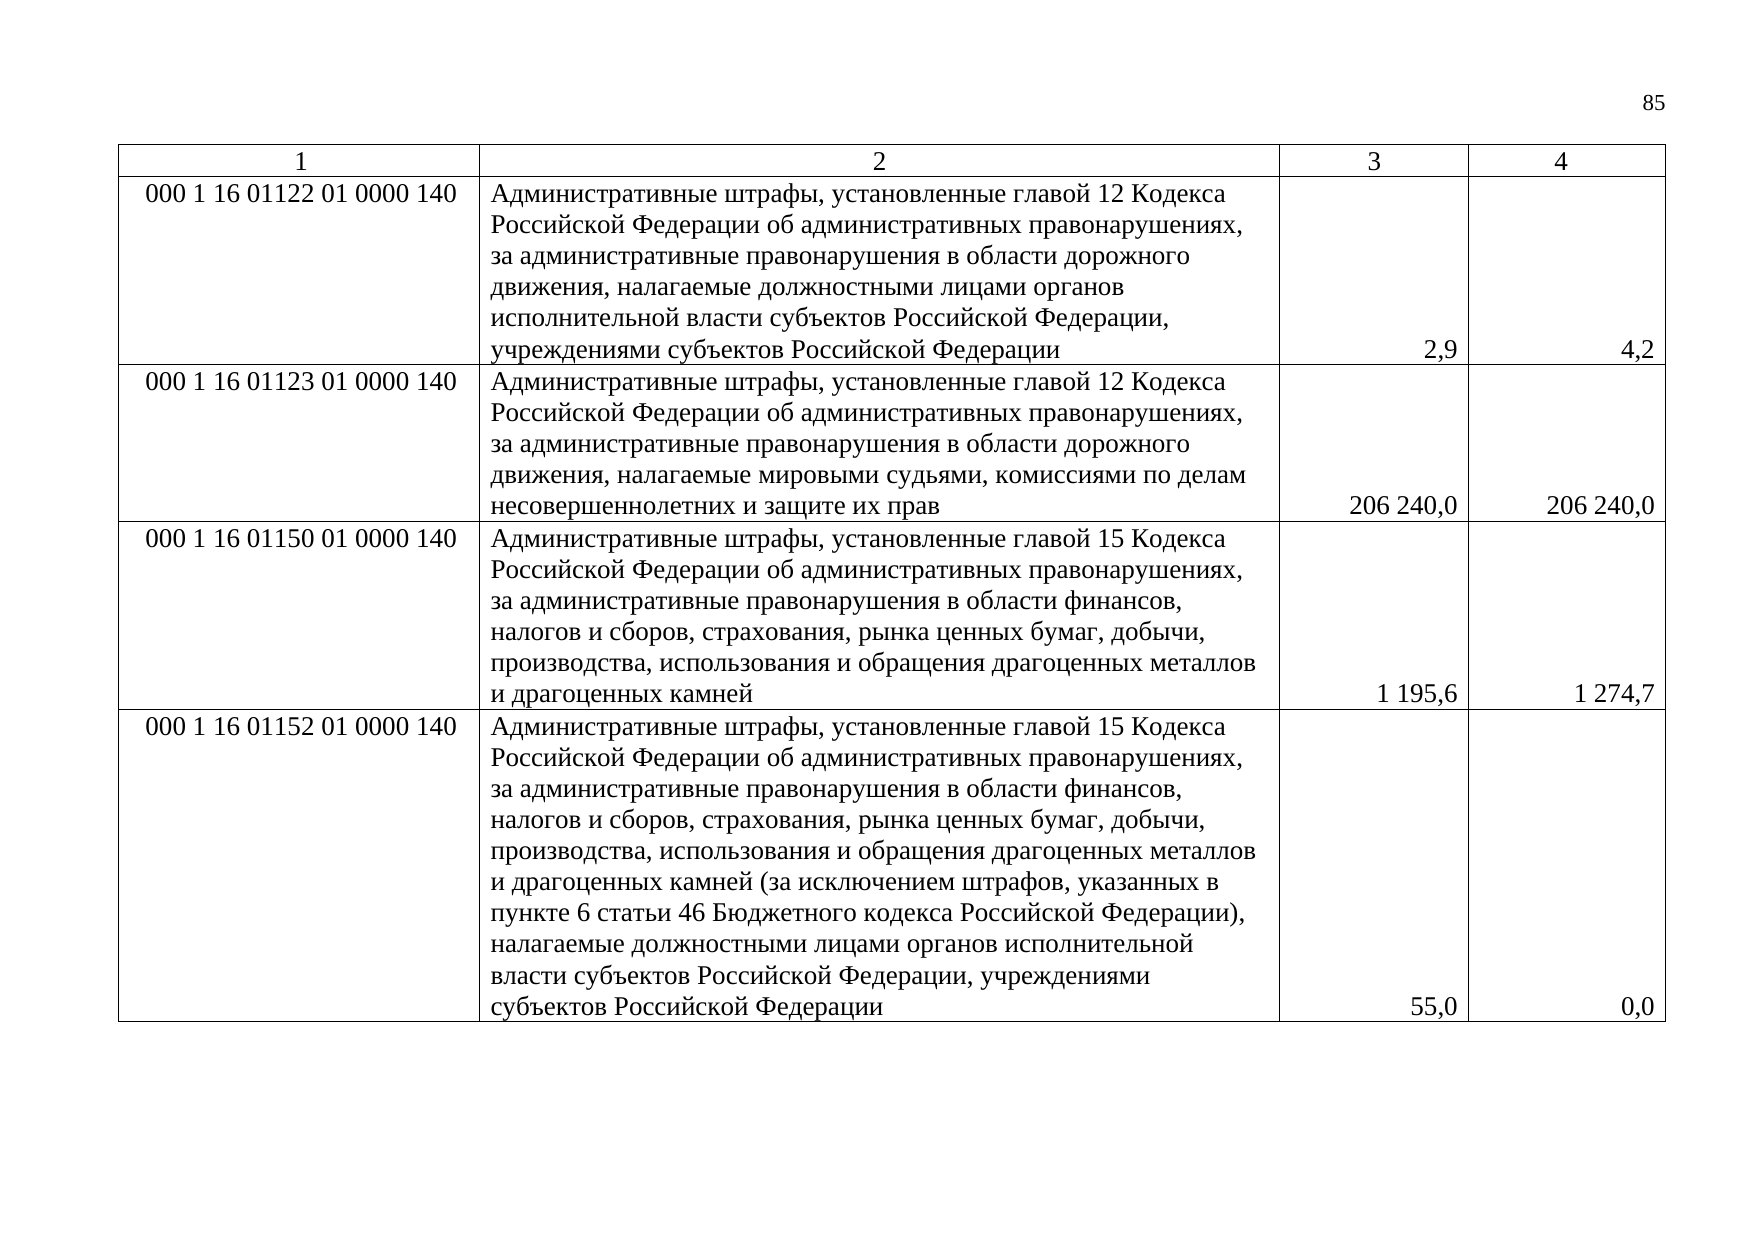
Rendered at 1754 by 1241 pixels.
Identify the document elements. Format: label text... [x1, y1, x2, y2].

table_cell 0,0 [1469, 710, 1665, 1021]
table_cell Административные штрафы, установленные главой 15 Кодекса Российской Федерации об административных правонарушениях, за административные правонарушения в области финансов, налогов и сборов, страхования, рынка ценных бумаг, добычи, производства, использования и обращения драгоценных металлов и драгоценных камней (за исключением штрафов, указанных в пункте 6 статьи 46 Бюджетного кодекса Российской Федерации), налагаемые должностными лицами органов исполнительной власти субъектов Российской Федерации, учреждениями субъектов Российской Федерации [480, 710, 1279, 1021]
table_cell 000 1 16 01152 01 0000 140 [119, 710, 479, 1021]
table_cell 000 1 16 01122 01 0000 140 [119, 177, 479, 364]
table_cell 2,9 [1280, 177, 1468, 364]
table_cell Административные штрафы, установленные главой 12 Кодекса Российской Федерации об административных правонарушениях, за административные правонарушения в области дорожного движения, налагаемые мировыми судьями, комиссиями по делам несовершеннолетних и защите их прав [480, 365, 1279, 521]
table_cell 55,0 [1280, 710, 1468, 1021]
table_cell Административные штрафы, установленные главой 15 Кодекса Российской Федерации об административных правонарушениях, за административные правонарушения в области финансов, налогов и сборов, страхования, рынка ценных бумаг, добычи, производства, использования и обращения драгоценных металлов и драгоценных камней [480, 522, 1279, 708]
table_cell 000 1 16 01150 01 0000 140 [119, 522, 479, 708]
table_cell Административные штрафы, установленные главой 12 Кодекса Российской Федерации об административных правонарушениях, за административные правонарушения в области дорожного движения, налагаемые должностными лицами органов исполнительной власти субъектов Российской Федерации, учреждениями субъектов Российской Федерации [480, 177, 1279, 364]
table_cell 000 1 16 01123 01 0000 140 [119, 365, 479, 521]
table_cell 206 240,0 [1469, 365, 1665, 521]
table_cell 1 195,6 [1280, 522, 1468, 708]
table_header 1 [119, 145, 479, 176]
table_cell 4,2 [1469, 177, 1665, 364]
table_header 3 [1280, 145, 1468, 176]
table_header 4 [1469, 145, 1665, 176]
table_cell 1 274,7 [1469, 522, 1665, 708]
table_cell 206 240,0 [1280, 365, 1468, 521]
table_header 2 [480, 145, 1279, 176]
